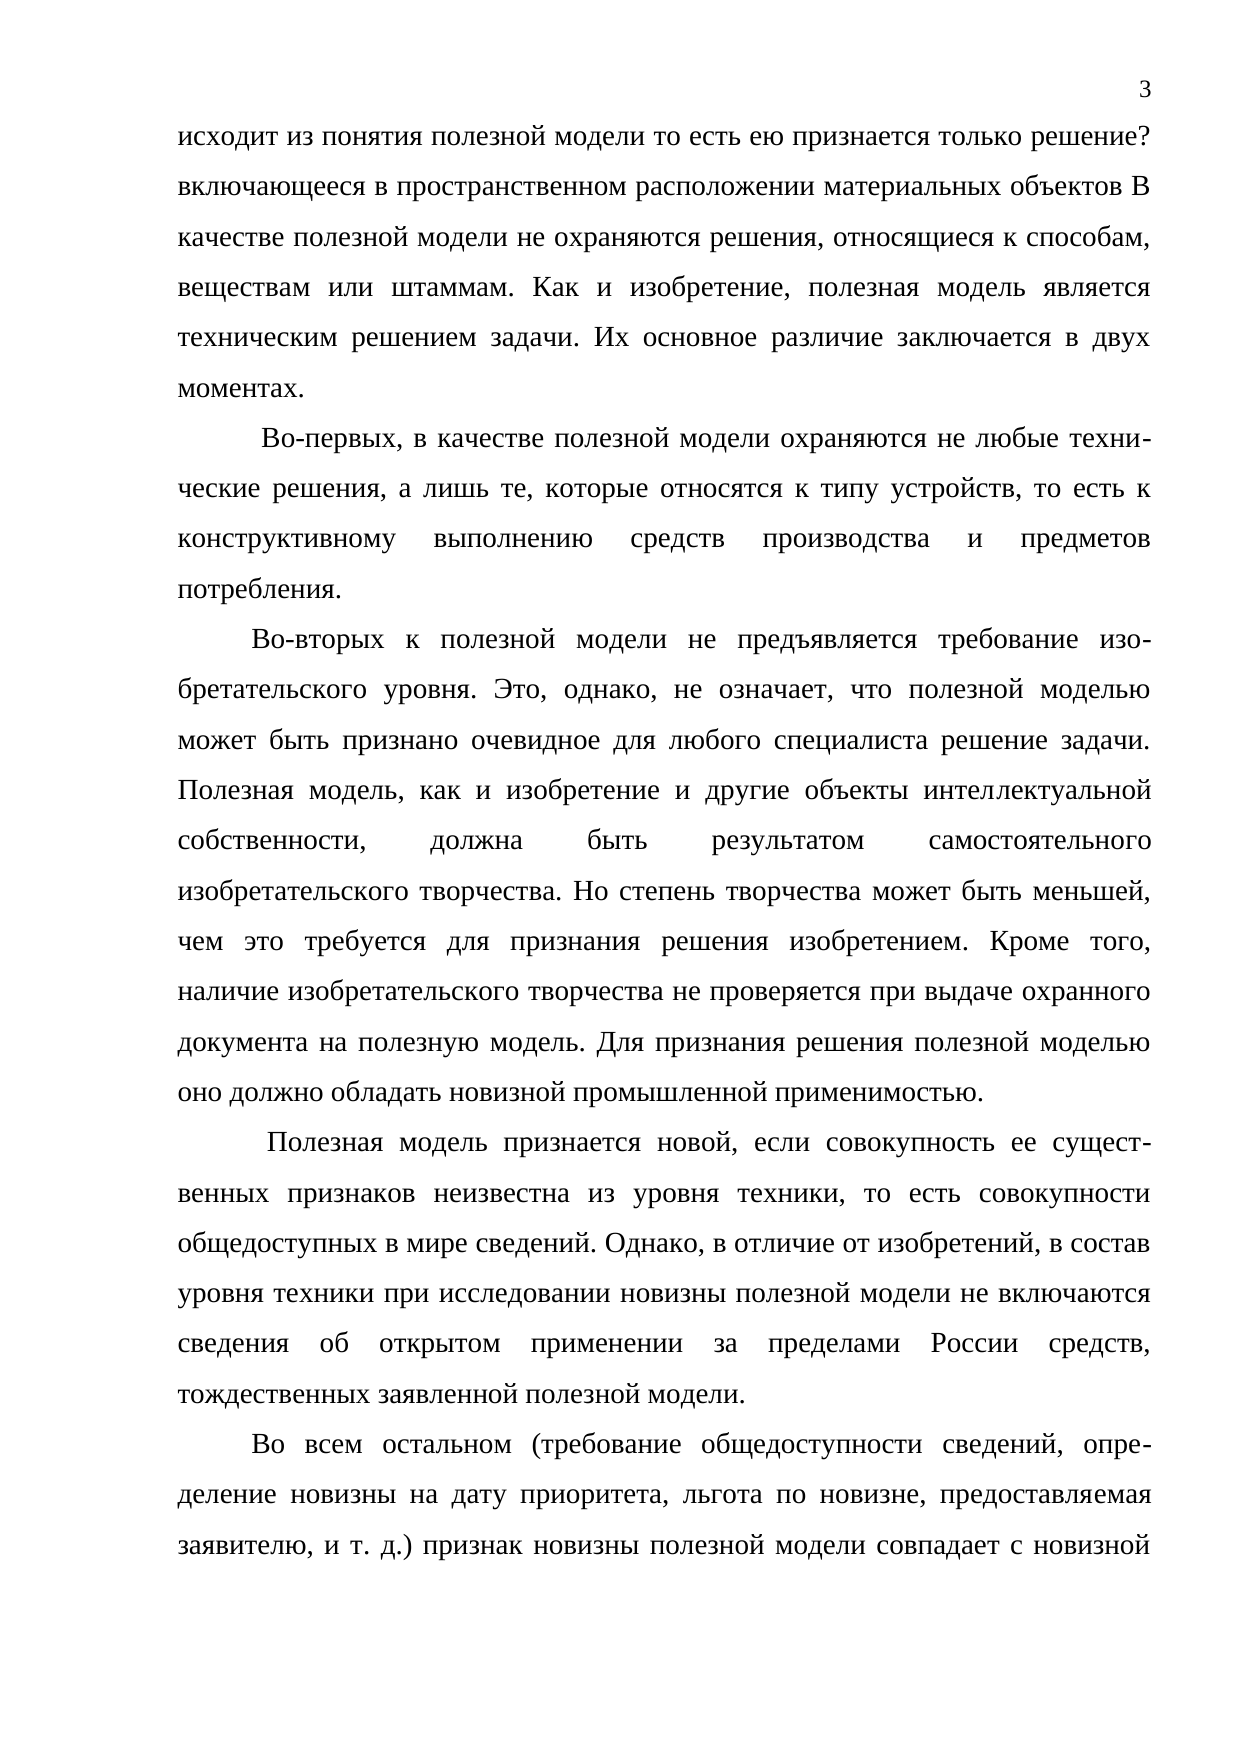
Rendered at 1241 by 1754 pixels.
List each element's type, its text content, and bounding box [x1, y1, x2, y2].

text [177, 118, 1152, 403]
text Во-первых, в качестве полезной модели охраняются не любые технические решения, а лишь те, которые относятся к типу устройств, то есть к конструктивному выполнению средств производства и предметов потребления. [177, 420, 1152, 604]
text Во-вторых к полезной модели не предъявляется требование изобретательского уровня. Это, однако, не означает, что полезной моделью может быть признано очевидное для любого специалиста решение задачи. Полезная модель, как и изобретение и другие объекты интеллектуальной собственности, должна быть результатом самостоятельного изобретательского творчества. Но степень творчества может быть меньшей, чем это требуется для признания решения изобретением. Кроме того, наличие изобретательского творчества не проверяется при выдаче охранного документа на полезную модель. Для признания решения полезной моделью оно должно обладать новизной промышленной применимостью. [177, 621, 1152, 1108]
text Полезная модель признается новой, если совокупность ее существенных признаков неизвестна из уровня техники, то есть совокупности общедоступных в мире сведений. Однако, в отличие от изобретений, в состав уровня техники при исследовании новизны полезной модели не включаются сведения об открытом применении за пределами России средств, тождественных заявленной полезной модели. [177, 1124, 1152, 1409]
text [177, 1426, 1152, 1560]
